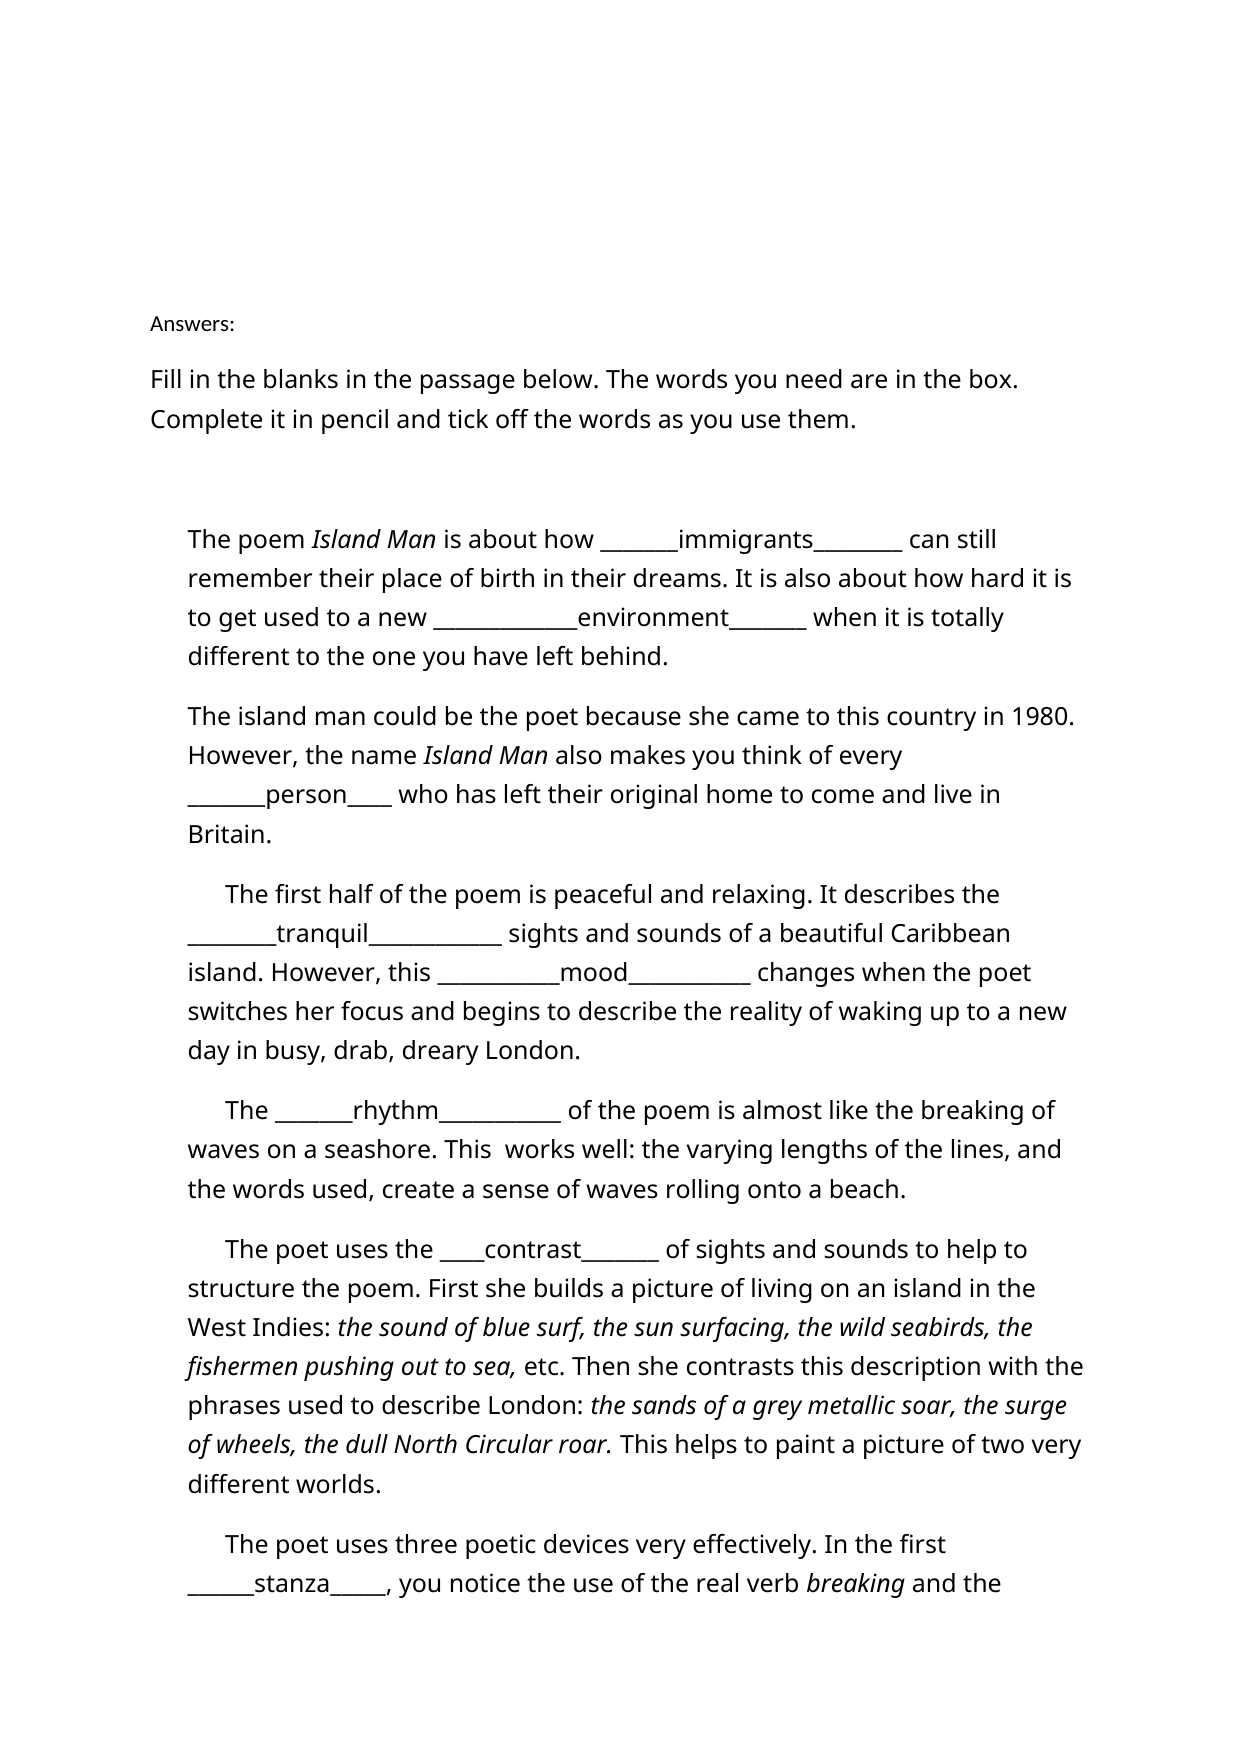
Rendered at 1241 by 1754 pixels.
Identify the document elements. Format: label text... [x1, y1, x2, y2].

text The poet uses the ____contrast_______ of sights and sounds to help to structure the poem. First she builds a picture of living on an island in the West Indies: the sound of blue surf, the sun surfacing, the wild seabirds, the fishermen pushing out to sea, etc. Then she contrasts this description with the phrases used to describe London: the sands of a grey metallic soar, the surge of wheels, the dull North Circular roar. This helps to paint a picture of two very different worlds. [187, 1231, 1090, 1500]
text The _______rhythm___________ of the poem is almost like the breaking of waves on a seashore. This works well: the varying lengths of the lines, and the words used, create a sense of waves rolling onto a beach. [187, 1093, 1090, 1205]
text The first half of the poem is peaceful and relaxing. It describes the ________tranquil____________ sights and sounds of a beautiful Caribbean island. However, this ___________mood___________ changes when the poet switches her focus and begins to describe the reality of waking up to a new day in busy, drab, dreary London. [187, 876, 1090, 1067]
text The island man could be the poet because she came to this country in 1980. However, the name Island Man also makes you think of every _______person____ who has left their original home to come and live in Britain. [187, 699, 1090, 850]
text Answers: [150, 309, 1090, 337]
text The poem Island Man is about how _______immigrants________ can still remember their place of birth in their dreams. It is also about how hard it is to get used to a new _____________environment_______ when it is totally different to the one you have left behind. [187, 521, 1090, 673]
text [187, 1526, 1090, 1599]
text Fill in the blanks in the passage below. The words you need are in the box. Complete it in pencil and tick off the words as you use them. [150, 362, 1090, 435]
